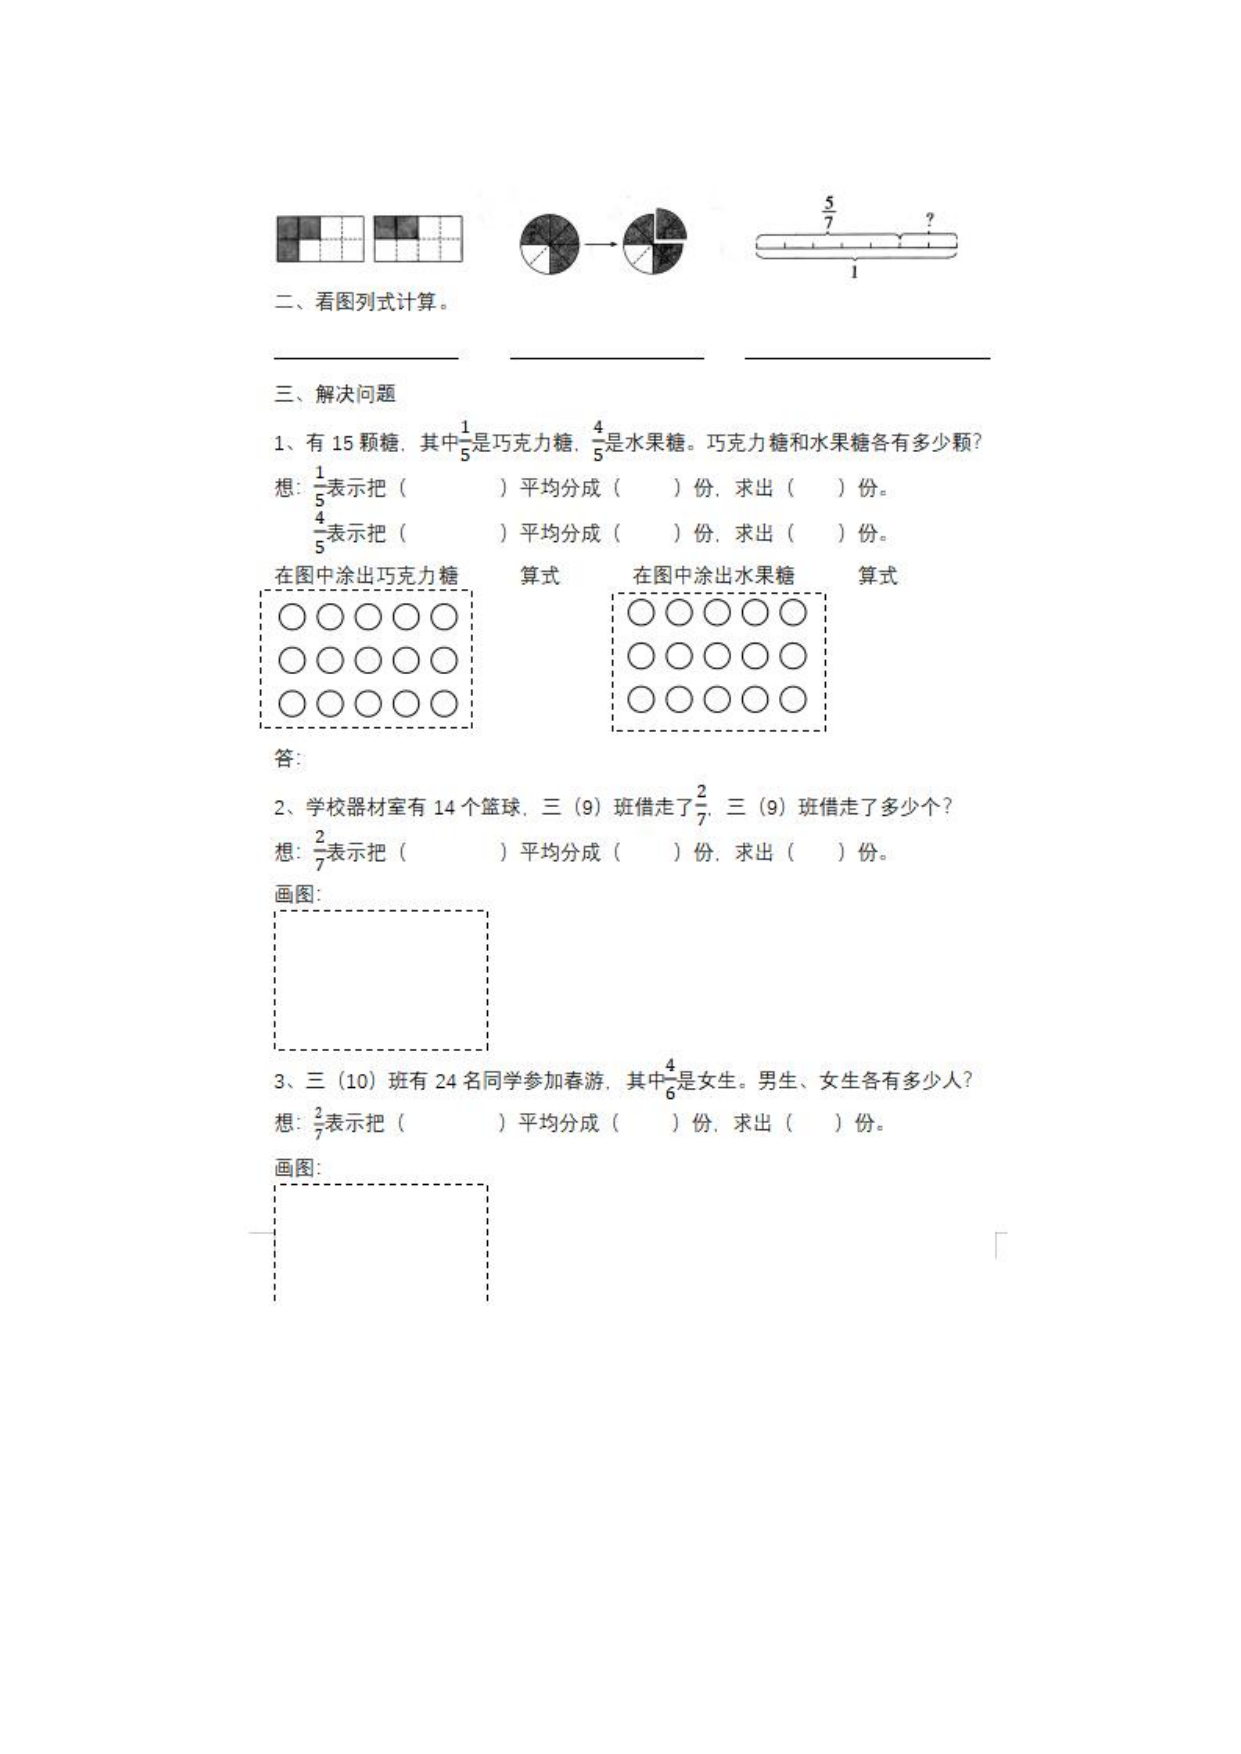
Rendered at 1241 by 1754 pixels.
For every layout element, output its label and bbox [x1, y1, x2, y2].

picture [232, 162, 1008, 1306]
